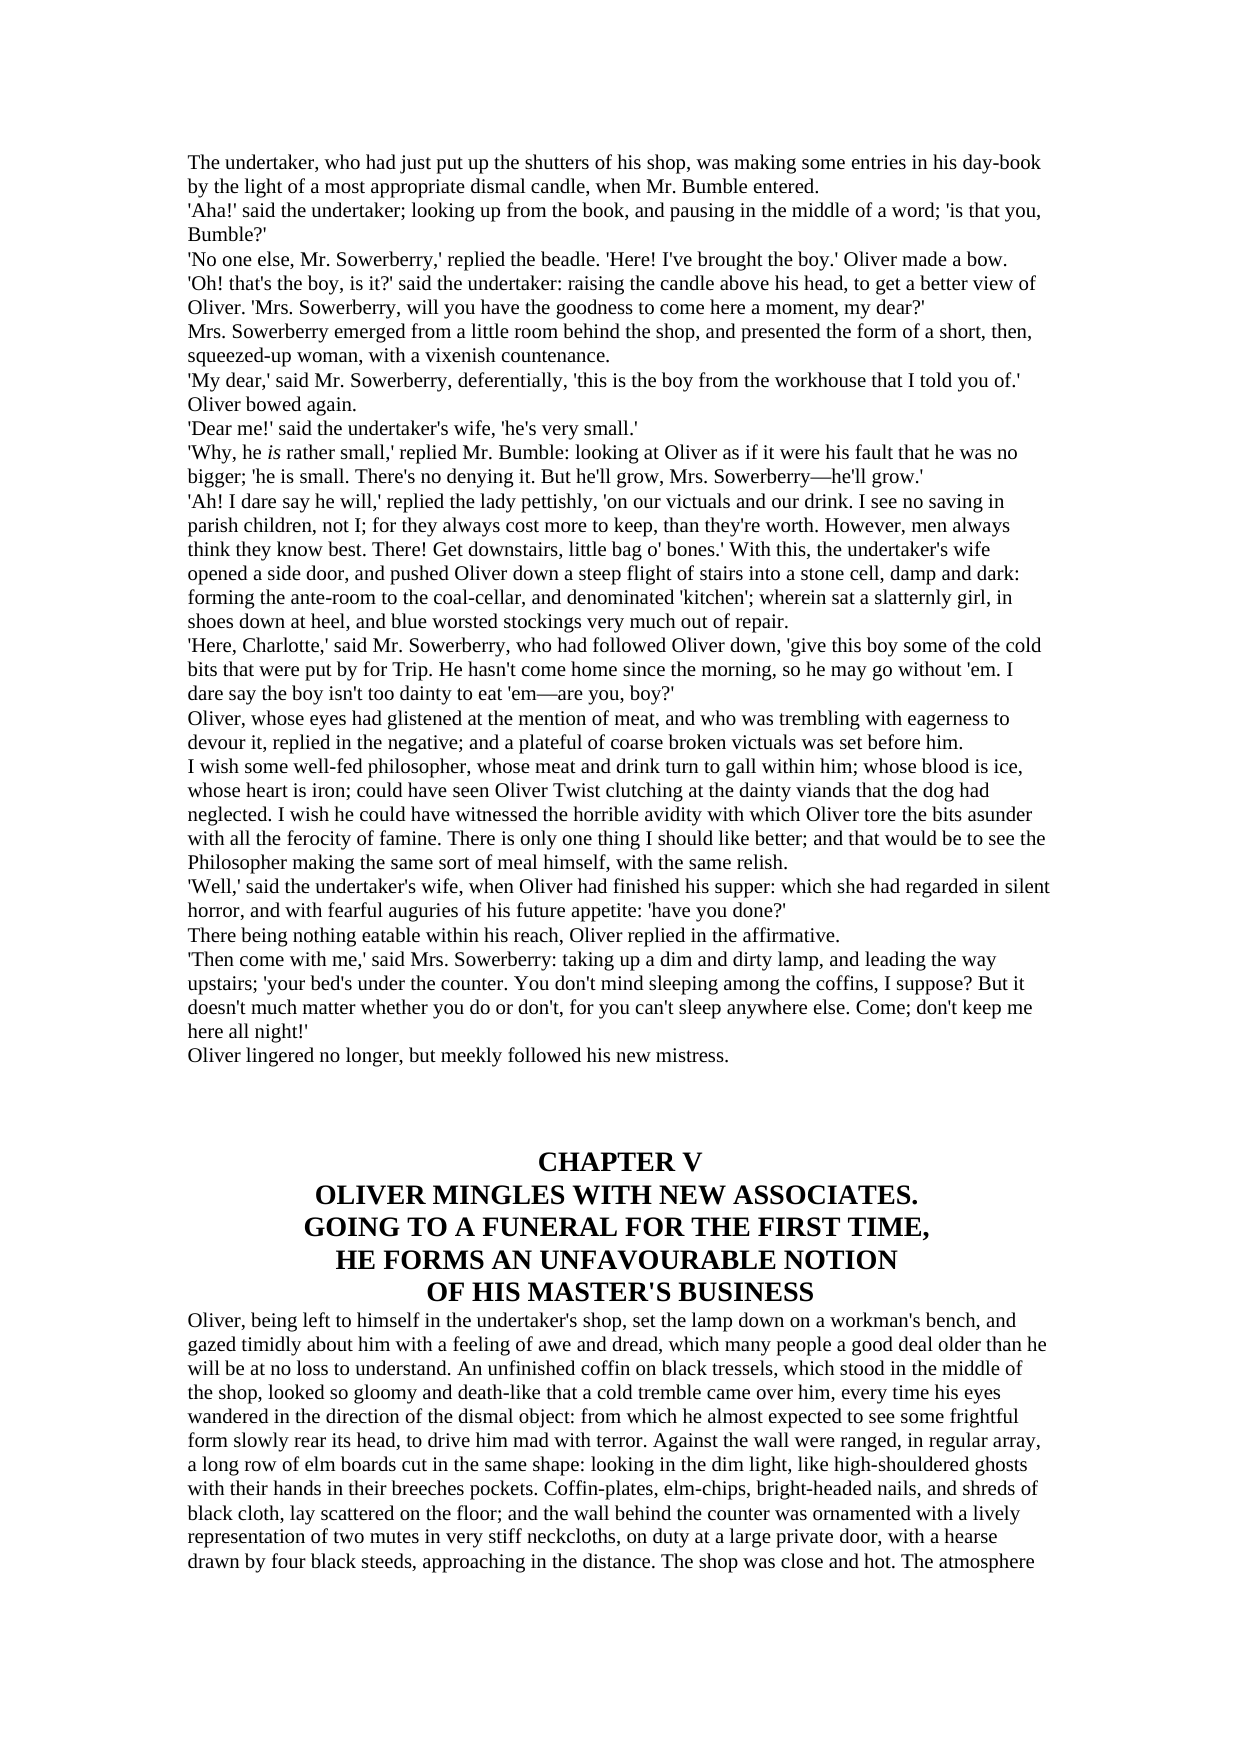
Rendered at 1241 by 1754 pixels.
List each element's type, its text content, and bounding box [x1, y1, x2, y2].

text 'Then come with me,' said Mrs. Sowerberry: taking up a dim and dirty lamp, and leading the way upstairs; 'your bed's under the counter. You don't mind sleeping among the coffins, I suppose? But it doesn't much matter whether you do or don't, for you can't sleep anywhere else. Come; don't keep me here all night!' [187, 947, 1053, 1043]
text 'Well,' said the undertaker's wife, when Oliver had finished his supper: which she had regarded in silent horror, and with fearful auguries of his future appetite: 'have you done?' [187, 874, 1053, 922]
text 'Dear me!' said the undertaker's wife, 'he's very small.' [187, 416, 1053, 440]
text There being nothing eatable within his reach, Oliver replied in the affirmative. [187, 923, 1053, 947]
text Oliver lingered no longer, but meekly followed his new mistress. [187, 1043, 1053, 1067]
text 'Oh! that's the boy, is it?' said the undertaker: raising the candle above his head, to get a better view of Oliver. 'Mrs. Sowerberry, will you have the goodness to come here a moment, my dear?' [187, 271, 1053, 319]
text The undertaker, who had just put up the shutters of his shop, was making some entries in his day-book by the light of a most appropriate dismal candle, when Mr. Bumble entered. [187, 150, 1053, 198]
text CHAPTER V [187, 1146, 1053, 1178]
text 'Here, Charlotte,' said Mr. Sowerberry, who had followed Oliver down, 'give this boy some of the cold bits that were put by for Trip. He hasn't come home since the morning, so he may go without 'em. I dare say the boy isn't too dainty to eat 'em—are you, boy?' [187, 633, 1053, 705]
text 'My dear,' said Mr. Sowerberry, deferentially, 'this is the boy from the workhouse that I told you of.' Oliver bowed again. [187, 368, 1053, 416]
text Oliver, whose eyes had glistened at the mention of meat, and who was trembling with eagerness to devour it, replied in the negative; and a plateful of coarse broken victuals was set before him. [187, 706, 1053, 754]
text 'Why, he is rather small,' replied Mr. Bumble: looking at Oliver as if it were his fault that he was no bigger; 'he is small. There's no denying it. But he'll grow, Mrs. Sowerberry—he'll grow.' [187, 440, 1053, 488]
text 'Aha!' said the undertaker; looking up from the book, and pausing in the middle of a word; 'is that you, Bumble?' [187, 198, 1053, 246]
text Mrs. Sowerberry emerged from a little room behind the shop, and presented the form of a short, then, squeezed-up woman, with a vixenish countenance. [187, 319, 1053, 367]
text 'Ah! I dare say he will,' replied the lady pettishly, 'on our victuals and our drink. I see no saving in parish children, not I; for they always cost more to keep, than they're worth. However, men always think they know best. There! Get downstairs, little bag o' bones.' With this, the undertaker's wife opened a side door, and pushed Oliver down a steep flight of stairs into a stone cell, damp and dark: forming the ante-room to the coal-cellar, and denominated 'kitchen'; wherein sat a slatternly girl, in shoes down at heel, and blue worsted stockings very much out of repair. [187, 488, 1053, 633]
text 'No one else, Mr. Sowerberry,' replied the beadle. 'Here! I've brought the boy.' Oliver made a bow. [187, 247, 1053, 271]
text I wish some well-fed philosopher, whose meat and drink turn to gall within him; whose blood is ice, whose heart is iron; could have seen Oliver Twist clutching at the dainty viands that the dog had neglected. I wish he could have witnessed the horrible avidity with which Oliver tore the bits asunder with all the ferocity of famine. There is only one thing I should like better; and that would be to see the Philosopher making the same sort of meal himself, with the same relish. [187, 754, 1053, 874]
text OLIVER MINGLES WITH NEW ASSOCIATES. GOING TO A FUNERAL FOR THE FIRST TIME, HE FORMS AN UNFAVOURABLE NOTION OF HIS MASTER'S BUSINESS [187, 1178, 1053, 1308]
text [187, 1308, 1053, 1573]
